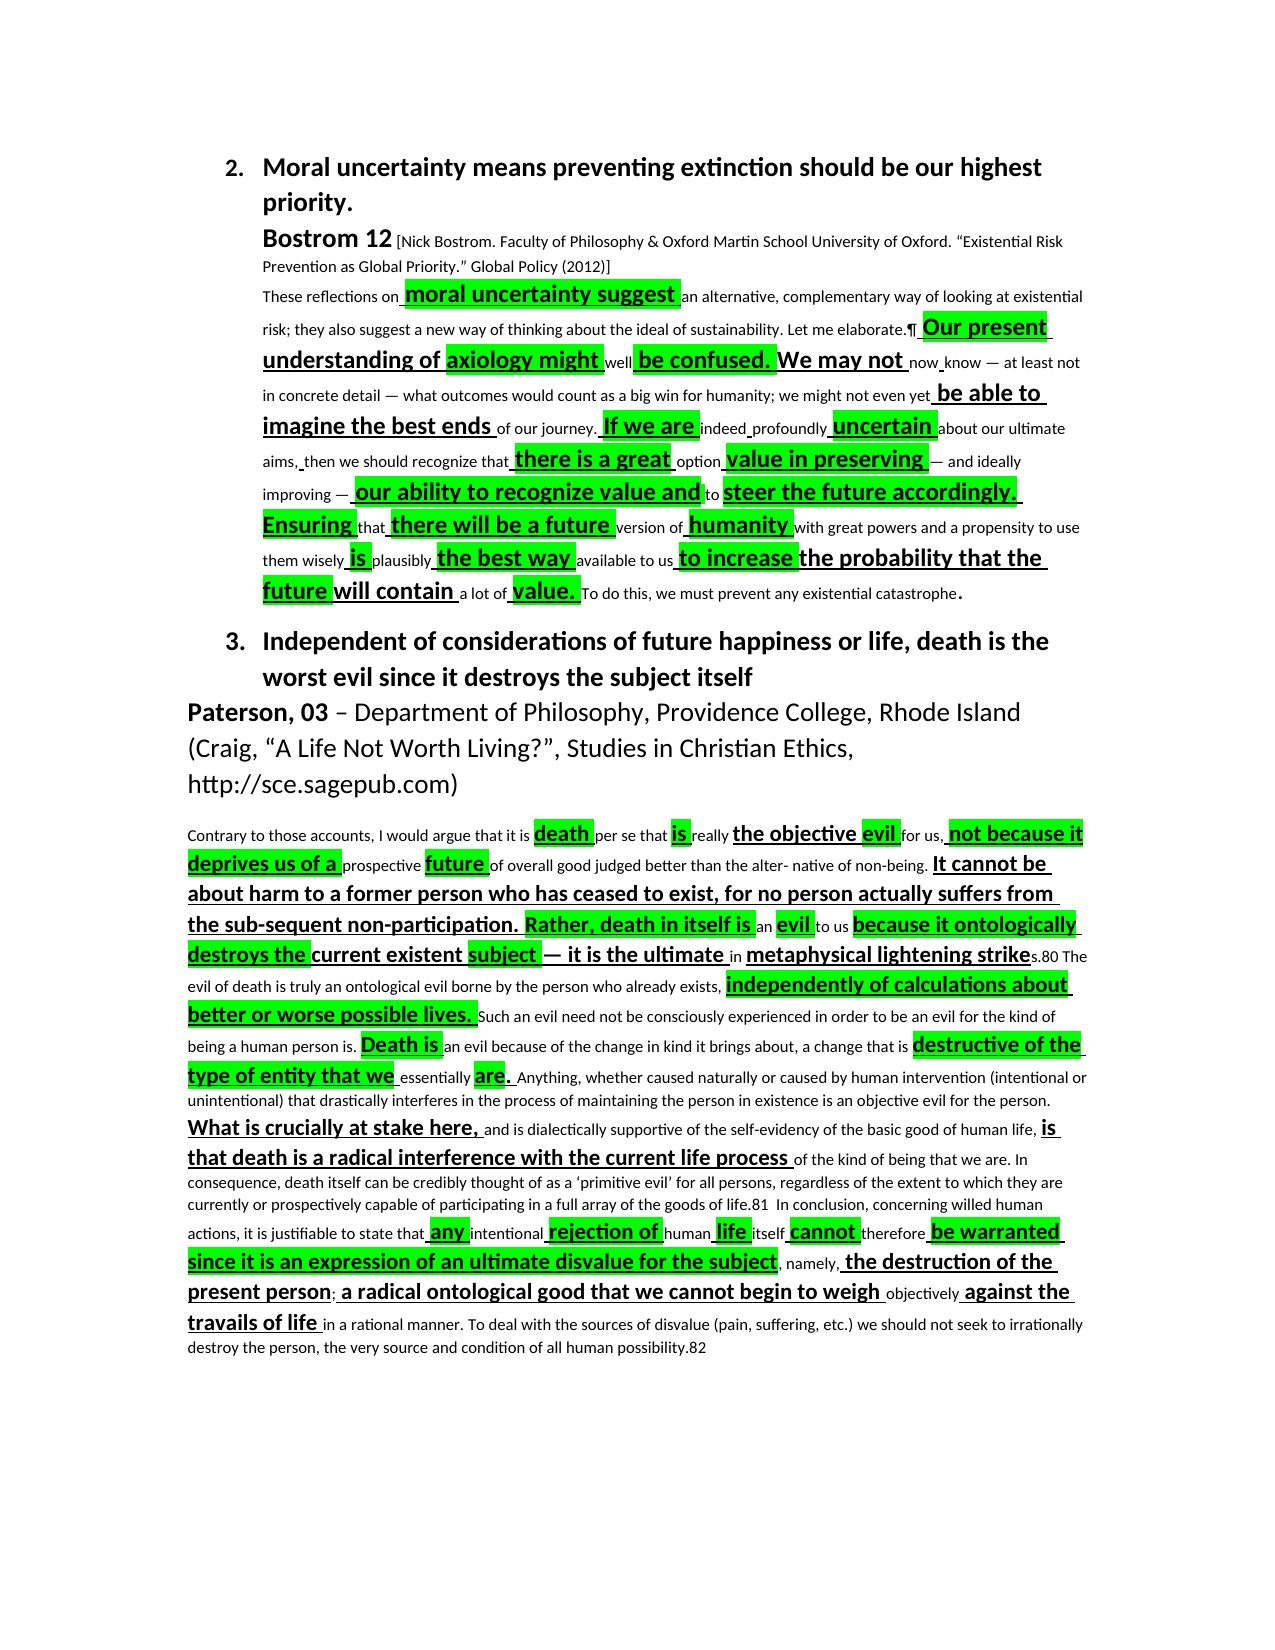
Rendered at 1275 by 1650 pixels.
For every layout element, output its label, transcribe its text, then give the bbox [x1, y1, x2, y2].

text Contrary to those accounts, I would argue that it is death per se that is really the objective evil for us, not because it deprives us of a prospective future of overall good judged better than the alter- native of non-being. It cannot be about harm to a former person who has ceased to exist, for no person actually suffers from the sub-sequent non-participation. Rather, death in itself is an evil to us because it ontologically destroys the current existent subject — it is the ultimate in metaphysical lightening strikes.80 The evil of death is truly an ontological evil borne by the person who already exists, independently of calculations about better or worse possible lives. Such an evil need not be consciously experienced in order to be an evil for the kind of being a human person is. Death is an evil because of the change in kind it brings about, a change that is destructive of the type of entity that we essentially are. Anything, whether caused naturally or caused by human intervention (intentional or unintentional) that drastically interferes in the process of maintaining the person in existence is an objective evil for the person. What is crucially at stake here, and is dialectically supportive of the self-evidency of the basic good of human life, is that death is a radical interference with the current life process of the kind of being that we are. In consequence, death itself can be credibly thought of as a ‘primitive evil’ for all persons, regardless of the extent to which they are currently or prospectively capable of participating in a full array of the goods of life.81 In conclusion, concerning willed human actions, it is justifiable to state that any intentional rejection of human life itself cannot therefore be warranted since it is an expression of an ultimate disvalue for the subject, namely, the destruction of the present person; a radical ontological good that we cannot begin to weigh objectively against the travails of life in a rational manner. To deal with the sources of disvalue (pain, suffering, etc.) we should not seek to irrationally destroy the person, the very source and condition of all human possibility.82 [187, 819, 1087, 1358]
list Moral uncertainty means preventing extinction should be our highest priority. Bostrom 12 [Nick Bostrom. Faculty of Philosophy & Oxford Martin School University of Oxford. “Existential Risk Prevention as Global Priority.” Global Policy (2012)] These reflections on moral uncertainty suggest an alternative, complementary way of looking at existential risk; they also suggest a new way of thinking about the ideal of sustainability. Let me elaborate.¶ Our present understanding of axiology might well be confused. We may not now know — at least not in concrete detail — what outcomes would count as a big win for humanity; we might not even yet be able to imagine the best ends of our journey. If we are indeed profoundly uncertain about our ultimate aims, then we should recognize that there is a great option value in preserving — and ideally improving — our ability to recognize value and to steer the future accordingly. Ensuring that there will be a future version of humanity with great powers and a propensity to use them wisely is plausibly the best way available to us to increase the probability that the future will contain a lot of value. To do this, we must prevent any existential catastrophe. [225, 150, 1087, 605]
subtitle Independent of considerations of future happiness or life, death is the worst evil since it destroys the subject itself [225, 624, 1087, 693]
text Paterson, 03 – Department of Philosophy, Providence College, Rhode Island (Craig, “A Life Not Worth Living?”, Studies in Christian Ethics, http://sce.sagepub.com) [187, 696, 1087, 800]
